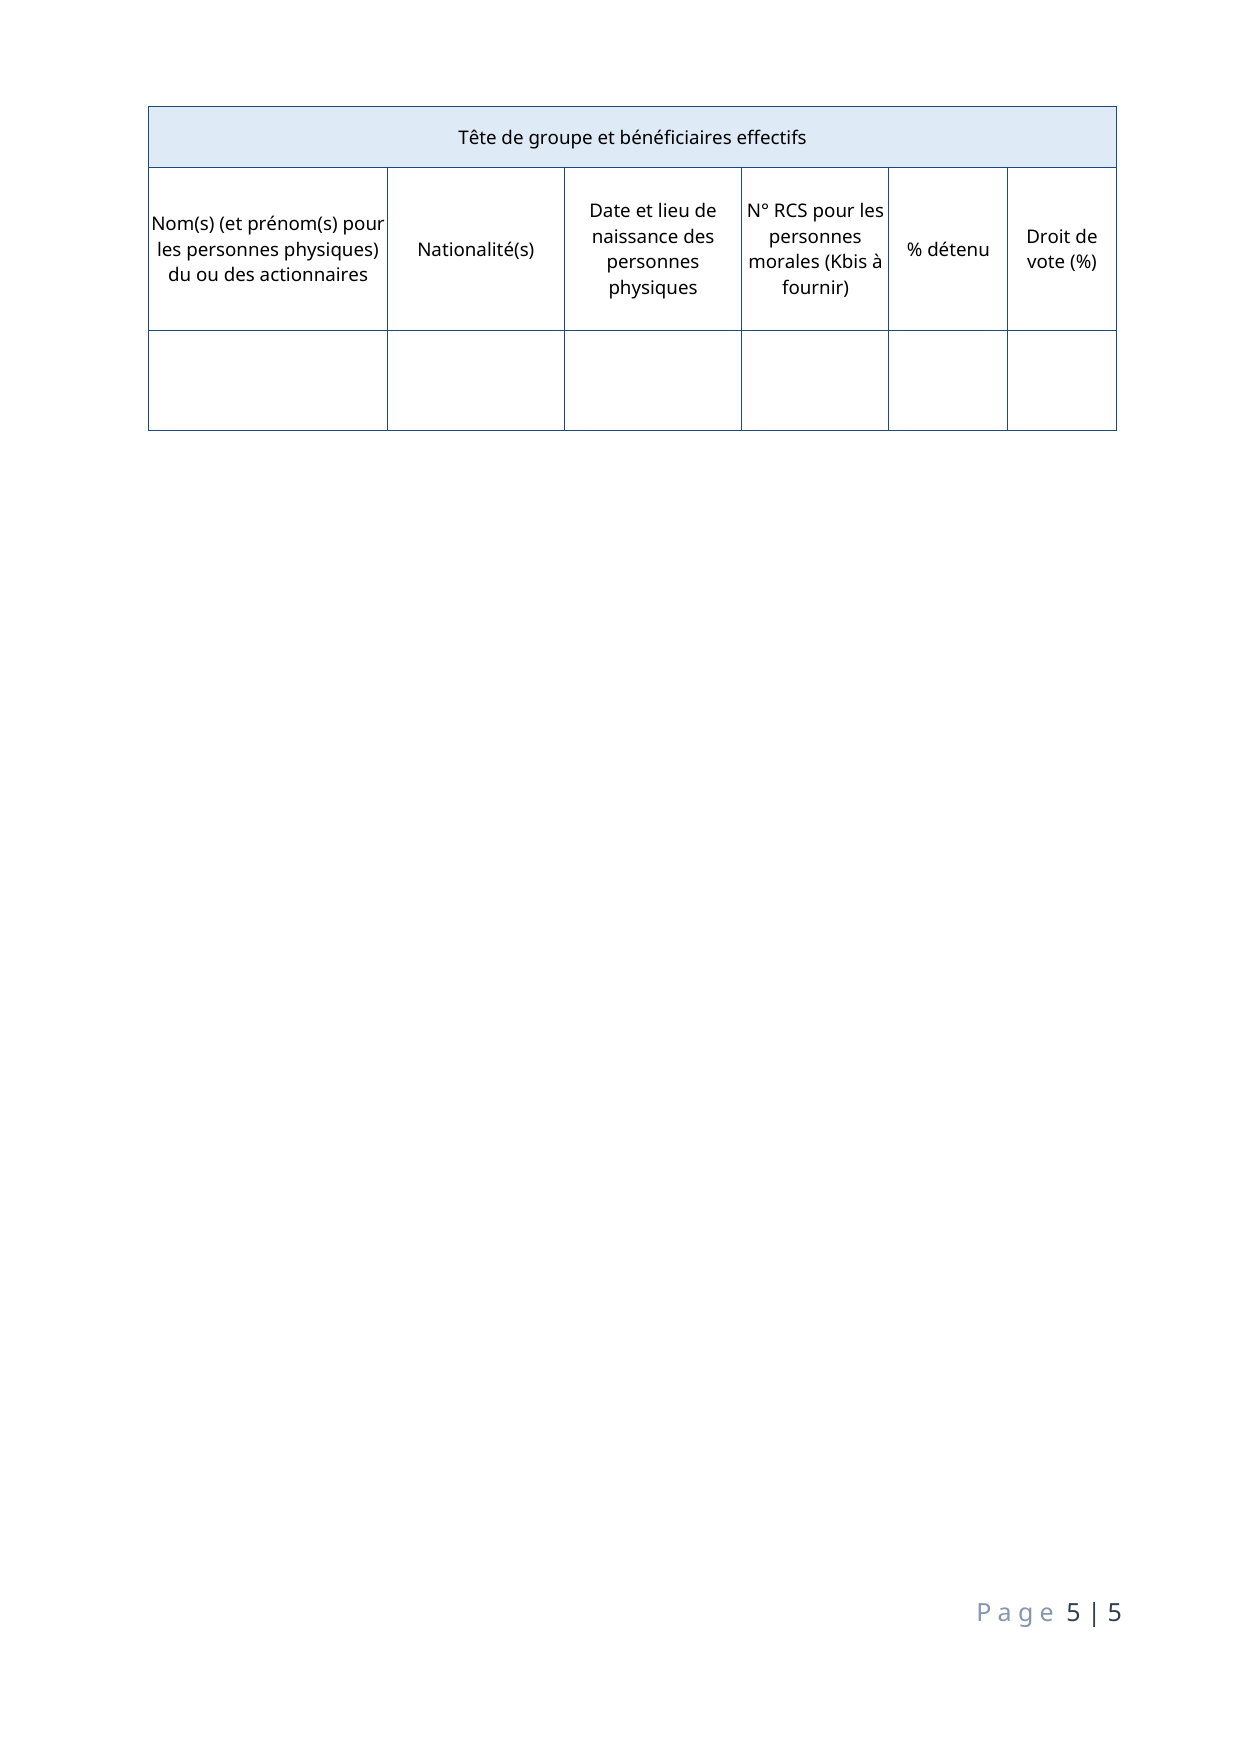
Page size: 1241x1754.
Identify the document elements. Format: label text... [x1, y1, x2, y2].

table_cell [1008, 331, 1116, 430]
table_cell [149, 331, 387, 430]
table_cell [565, 168, 741, 330]
table_cell [565, 331, 741, 430]
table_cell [149, 168, 387, 330]
table_cell [889, 331, 1007, 430]
table_cell [388, 331, 564, 430]
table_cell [742, 168, 888, 330]
table_cell Nationalité(s) [388, 168, 564, 330]
table_cell Tête de groupe et bénéficiaires effectifs [149, 107, 1116, 167]
table_cell % détenu [889, 168, 1007, 330]
table_cell Droit de vote (%) [1008, 168, 1116, 330]
table_cell [742, 331, 888, 430]
